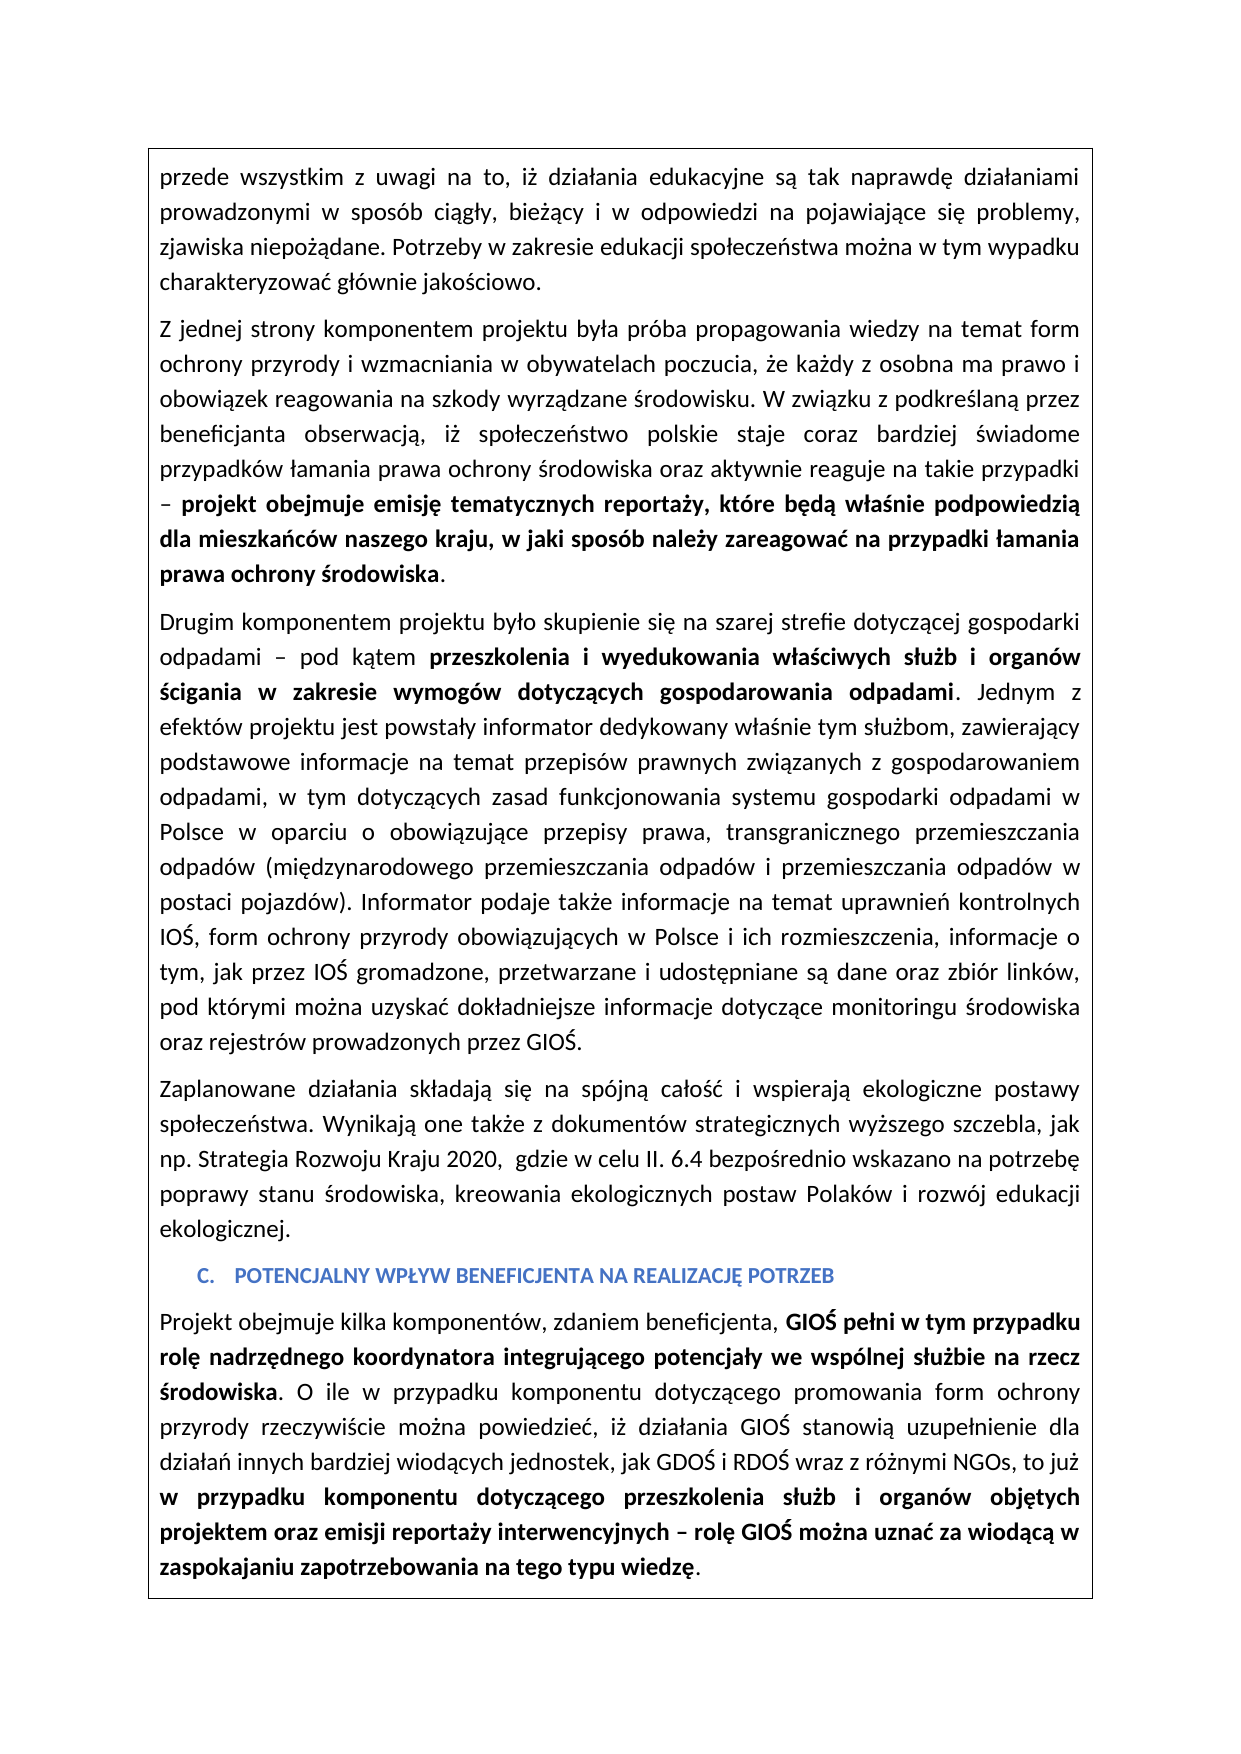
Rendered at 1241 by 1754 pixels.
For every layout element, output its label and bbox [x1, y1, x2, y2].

table_cell [149, 149, 1092, 1598]
